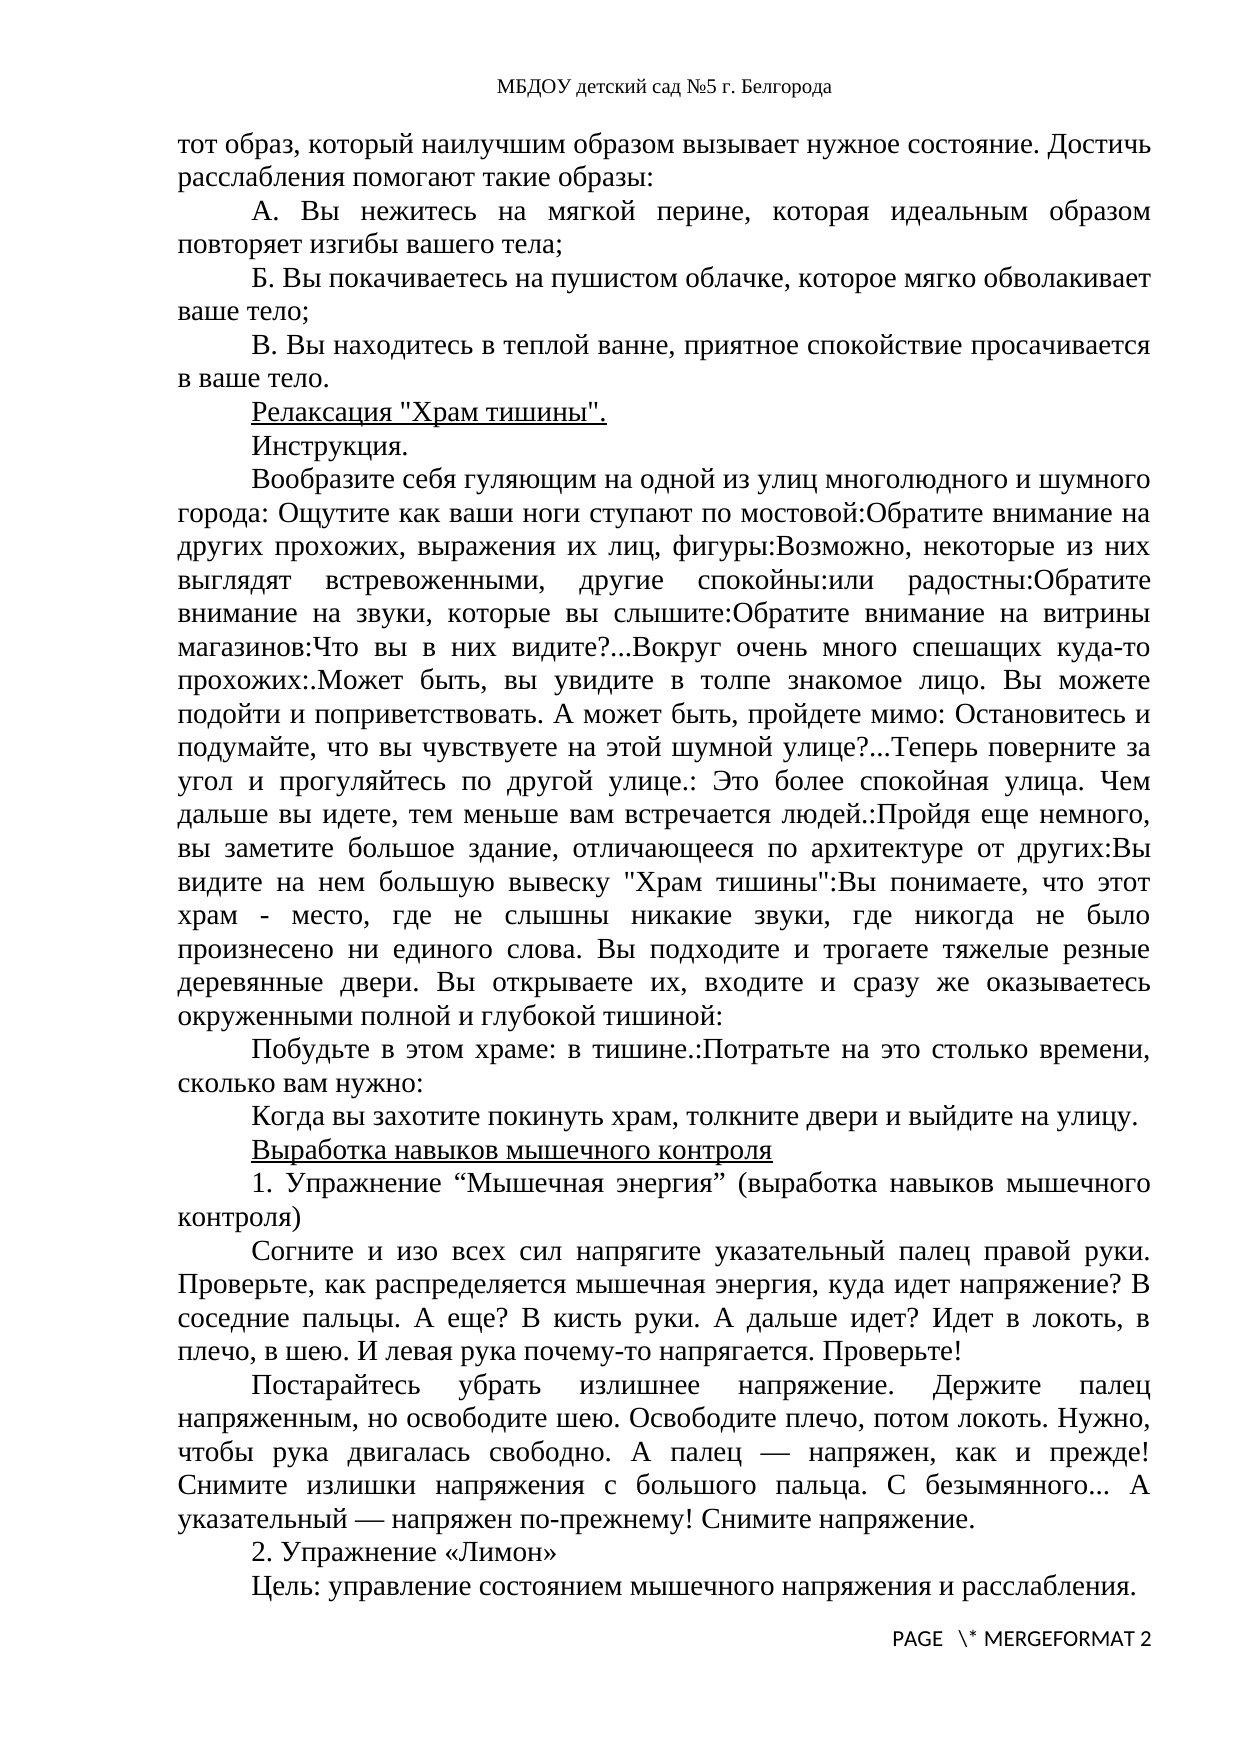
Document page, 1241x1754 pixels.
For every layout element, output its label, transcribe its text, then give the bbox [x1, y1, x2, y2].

text А. Вы нежитесь на мягкой перине, которая идеальным образом повторяет изгибы вашего тела; [177, 193, 1152, 260]
text Когда вы захотите покинуть храм, толкните двери и выйдите на улицу. [177, 1098, 1152, 1132]
text Побудьте в этом храме: в тишине.:Потратьте на это столько времени, сколько вам нужно: [177, 1031, 1152, 1098]
text Выработка навыков мышечного контроля [177, 1132, 1152, 1166]
text 1. Упражнение “Мышечная энергия” (выработка навыков мышечного контроля) [177, 1166, 1152, 1233]
text Цель: управление состоянием мышечного напряжения и расслабления. [177, 1568, 1152, 1602]
text Согните и изо всех сил напрягите указательный палец правой руки. Проверьте, как распределяется мышечная энергия, куда идет напряжение? В соседние пальцы. А еще? В кисть руки. А дальше идет? Идет в локоть, в плечо, в шею. И левая рука почему-то напрягается. Проверьте! [177, 1233, 1152, 1367]
text Вообразите себя гуляющим на одной из улиц многолюдного и шумного города: Ощутите как ваши ноги ступают по мостовой:Обратите внимание на других прохожих, выражения их лиц, фигуры:Возможно, некоторые из них выглядят встревоженными, другие спокойны:или радостны:Обратите внимание на звуки, которые вы слышите:Обратите внимание на витрины магазинов:Что вы в них видите?...Вокруг очень много спешащих куда-то прохожих:.Может быть, вы увидите в толпе знакомое лицо. Вы можете подойти и поприветствовать. А может быть, пройдете мимо: Остановитесь и подумайте, что вы чувствуете на этой шумной улице?...Теперь поверните за угол и прогуляйтесь по другой улице.: Это более спокойная улица. Чем дальше вы идете, тем меньше вам встречается людей.:Пройдя еще немного, вы заметите большое здание, отличающееся по архитектуре от других:Вы видите на нем большую вывеску "Храм тишины":Вы понимаете, что этот храм - место, где не слышны никакие звуки, где никогда не было произнесено ни единого слова. Вы подходите и трогаете тяжелые резные деревянные двери. Вы открываете их, входите и сразу же оказываетесь окруженными полной и глубокой тишиной: [177, 461, 1152, 1031]
text Постарайтесь убрать излишнее напряжение. Держите палец напряженным, но освободите шею. Освободите плечо, потом локоть. Нужно, чтобы рука двигалась свободно. А палец — напряжен, как и прежде! Снимите излишки напряжения с большого пальца. С безымянного... А указательный — напряжен по-прежнему! Снимите напряжение. [177, 1367, 1152, 1534]
text Релаксация "Храм тишины". [177, 394, 1152, 428]
text Инструкция. [177, 428, 1152, 461]
text Б. Вы покачиваетесь на пушистом облачке, которое мягко обволакивает ваше тело; [177, 260, 1152, 327]
text В. Вы находитесь в теплой ванне, приятное спокойствие просачивается в ваше тело. [177, 327, 1152, 394]
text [177, 126, 1152, 193]
text 2. Упражнение «Лимон» [177, 1534, 1152, 1568]
